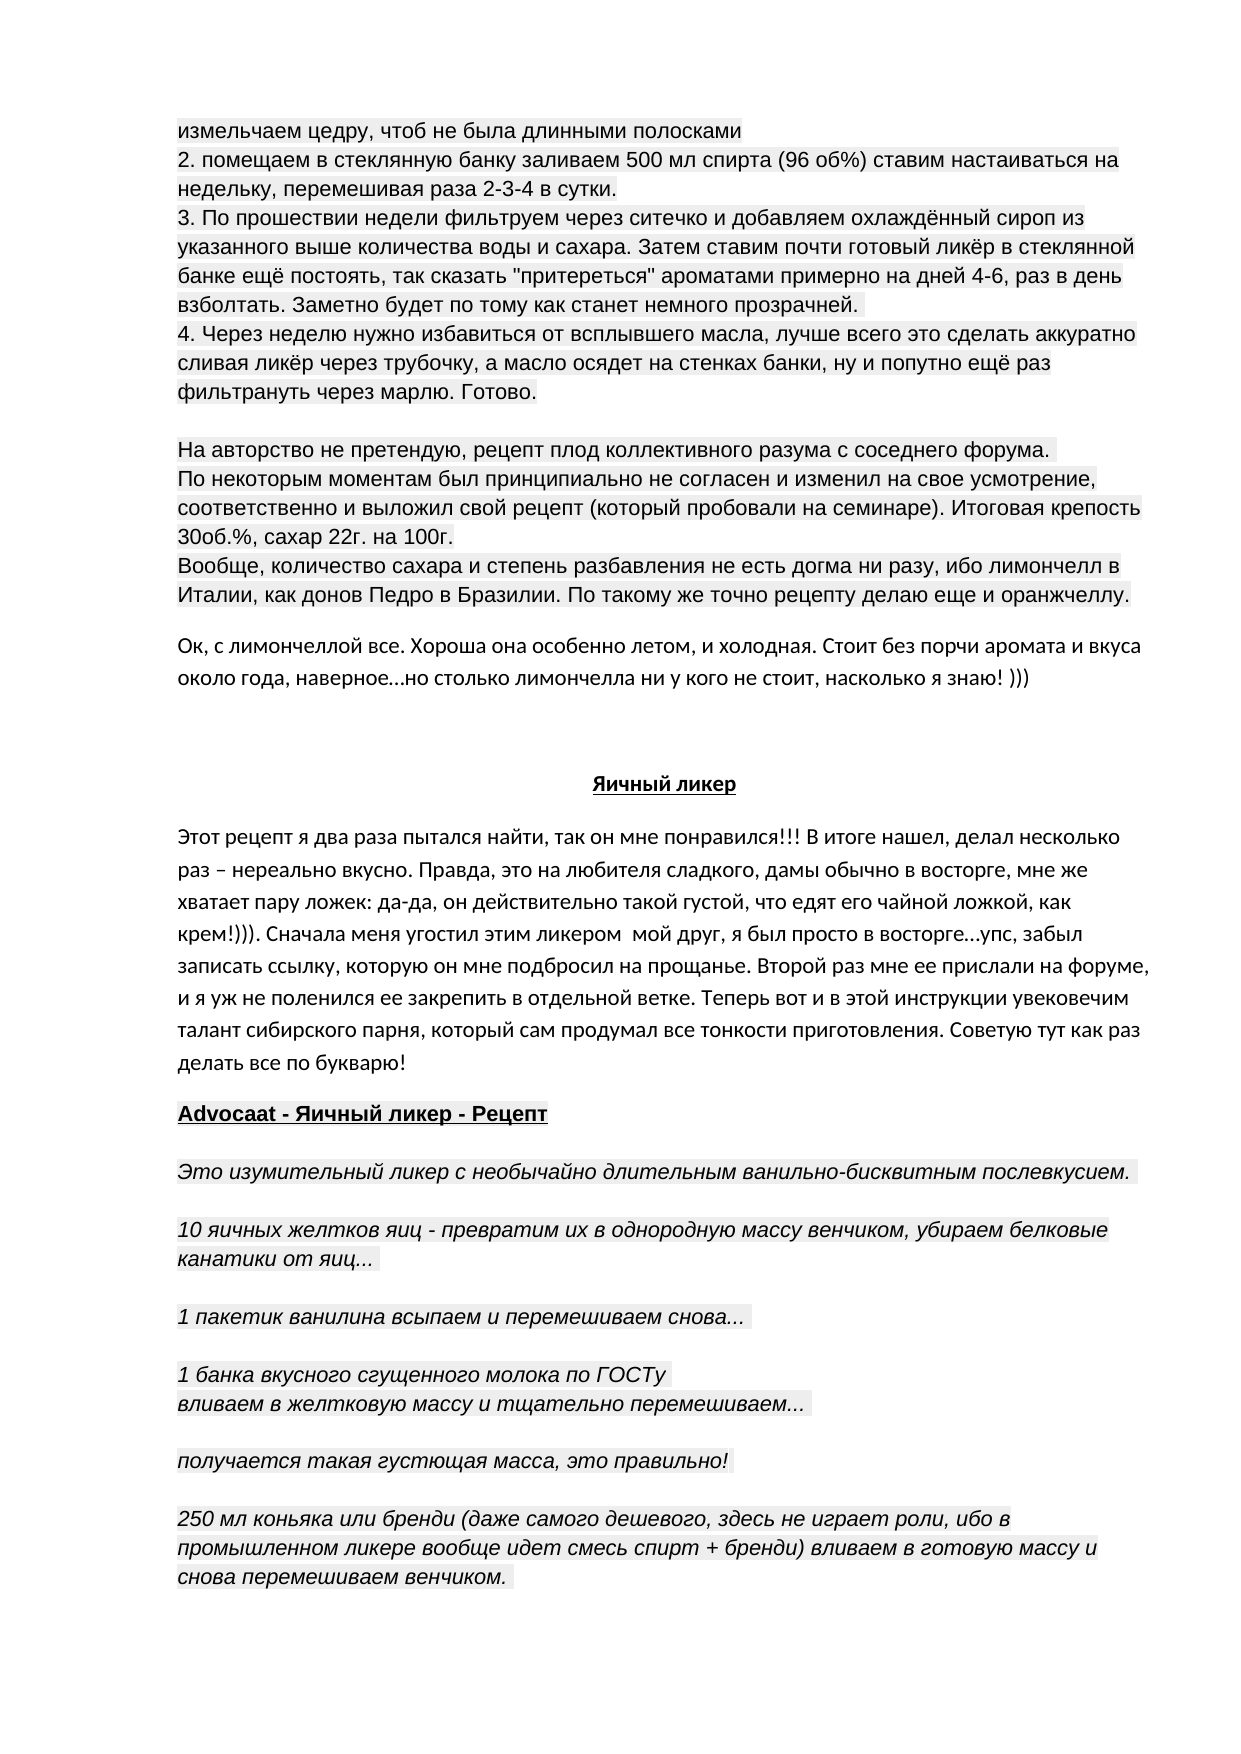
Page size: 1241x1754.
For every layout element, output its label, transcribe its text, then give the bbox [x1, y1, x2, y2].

text Ок, с лимончеллой все. Хороша она особенно летом, и холодная. Стоит без порчи аромата и вкуса около года, наверное…но столько лимончелла ни у кого не стоит, насколько я знаю! ))) [177, 631, 1152, 691]
text Яичный ликер [177, 769, 1152, 797]
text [177, 118, 1152, 607]
text Этот рецепт я два раза пытался найти, так он мне понравился!!! В итоге нашел, делал несколько раз – нереально вкусно. Правда, это на любителя сладкого, дамы обычно в восторге, мне же хватает пару ложек: да-да, он действительно такой густой, что едят его чайной ложкой, как крем!))). Сначала меня угостил этим ликером мой друг, я был просто в восторге…упс, забыл записать ссылку, которую он мне подбросил на прощанье. Второй раз мне ее прислали на форуме, и я уж не поленился ее закрепить в отдельной ветке. Теперь вот и в этой инструкции увековечим талант сибирского парня, который сам продумал все тонкости приготовления. Советую тут как раз делать все по букварю! [177, 822, 1152, 1076]
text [177, 1101, 1152, 1618]
